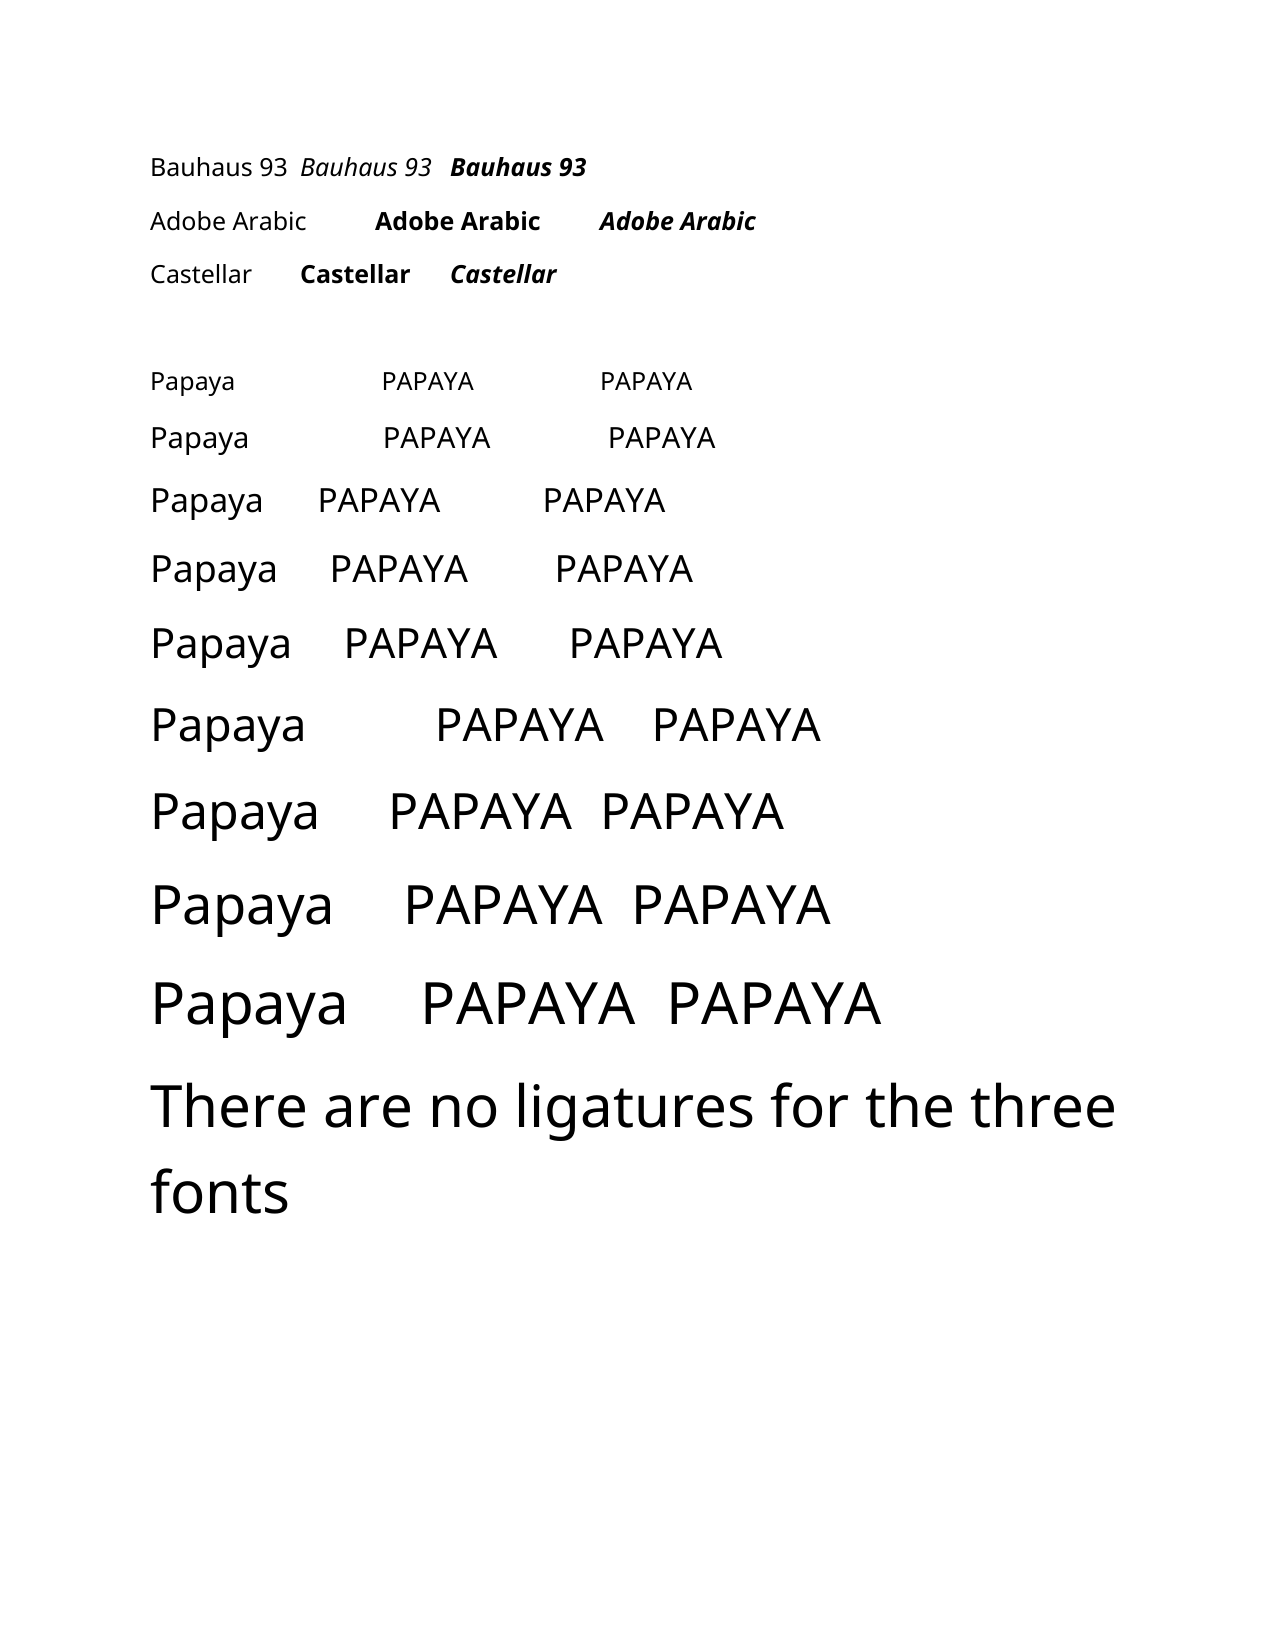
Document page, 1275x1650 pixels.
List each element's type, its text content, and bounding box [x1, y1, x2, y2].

text Papaya PAPAYA PAPAYA [150, 776, 1125, 844]
text There are no ligatures for the three fonts [150, 1065, 1125, 1230]
text Papaya PAPAYA PAPAYA [150, 542, 1125, 593]
text Papaya PAPAYA PAPAYA [150, 614, 1125, 671]
text Papaya PAPAYA PAPAYA [150, 962, 1125, 1042]
text Papaya PAPAYA PAPAYA [150, 692, 1125, 754]
text Papaya PAPAYA PAPAYA [150, 477, 1125, 522]
text Castellar Castellar Castellar [150, 257, 1125, 291]
text Papaya PAPAYA PAPAYA [150, 866, 1125, 940]
text Papaya PAPAYA PAPAYA [150, 364, 1125, 398]
text Bauhaus 93 Bauhaus 93 Bauhaus 93 [150, 150, 1125, 184]
text Papaya PAPAYA PAPAYA [150, 417, 1125, 457]
text Adobe Arabic Adobe Arabic Adobe Arabic [150, 203, 1125, 237]
